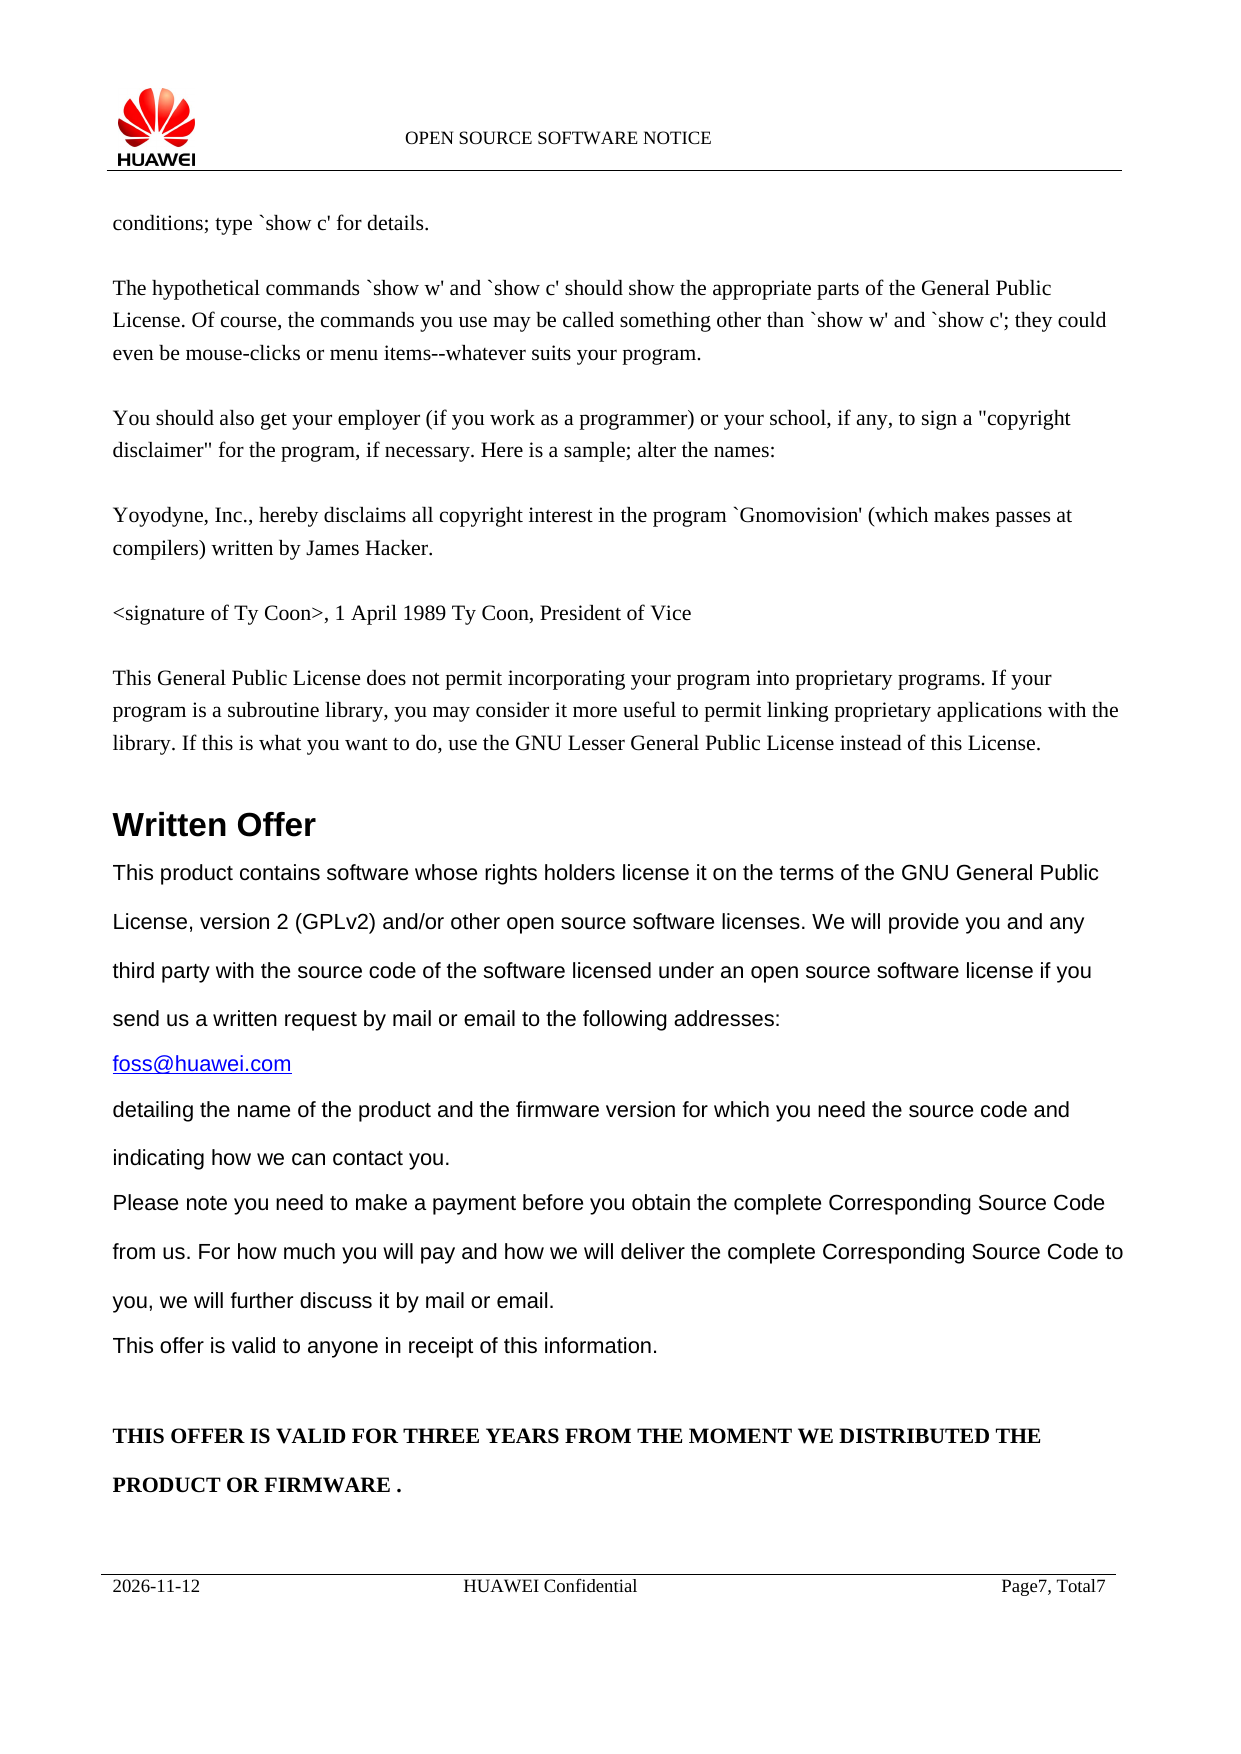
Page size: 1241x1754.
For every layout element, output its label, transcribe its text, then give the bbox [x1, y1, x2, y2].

text Please note you need to make a payment before you obtain the complete Corresponding Source Code from us. For how much you will pay and how we will deliver the complete Corresponding Source Code to you, we will further discuss it by mail or email. [112, 1187, 1128, 1317]
text This offer is valid for three years from the moment we distributed the product or firmware . [112, 1419, 1128, 1501]
text foss@huawei.com [112, 1048, 1128, 1080]
picture [118, 88, 195, 166]
text This offer is valid to anyone in receipt of this information. [112, 1329, 1128, 1362]
text Written Offer [112, 791, 1128, 856]
text This product contains software whose rights holders license it on the terms of the GNU General Public License, version 2 (GPLv2) and/or other open source software licenses. We will provide you and any third party with the source code of the software licensed under an open source software license if you send us a written request by mail or email to the following addresses: [112, 856, 1128, 1035]
text detailing the name of the product and the firmware version for which you need the source code and indicating how we can contact you. [112, 1093, 1128, 1174]
